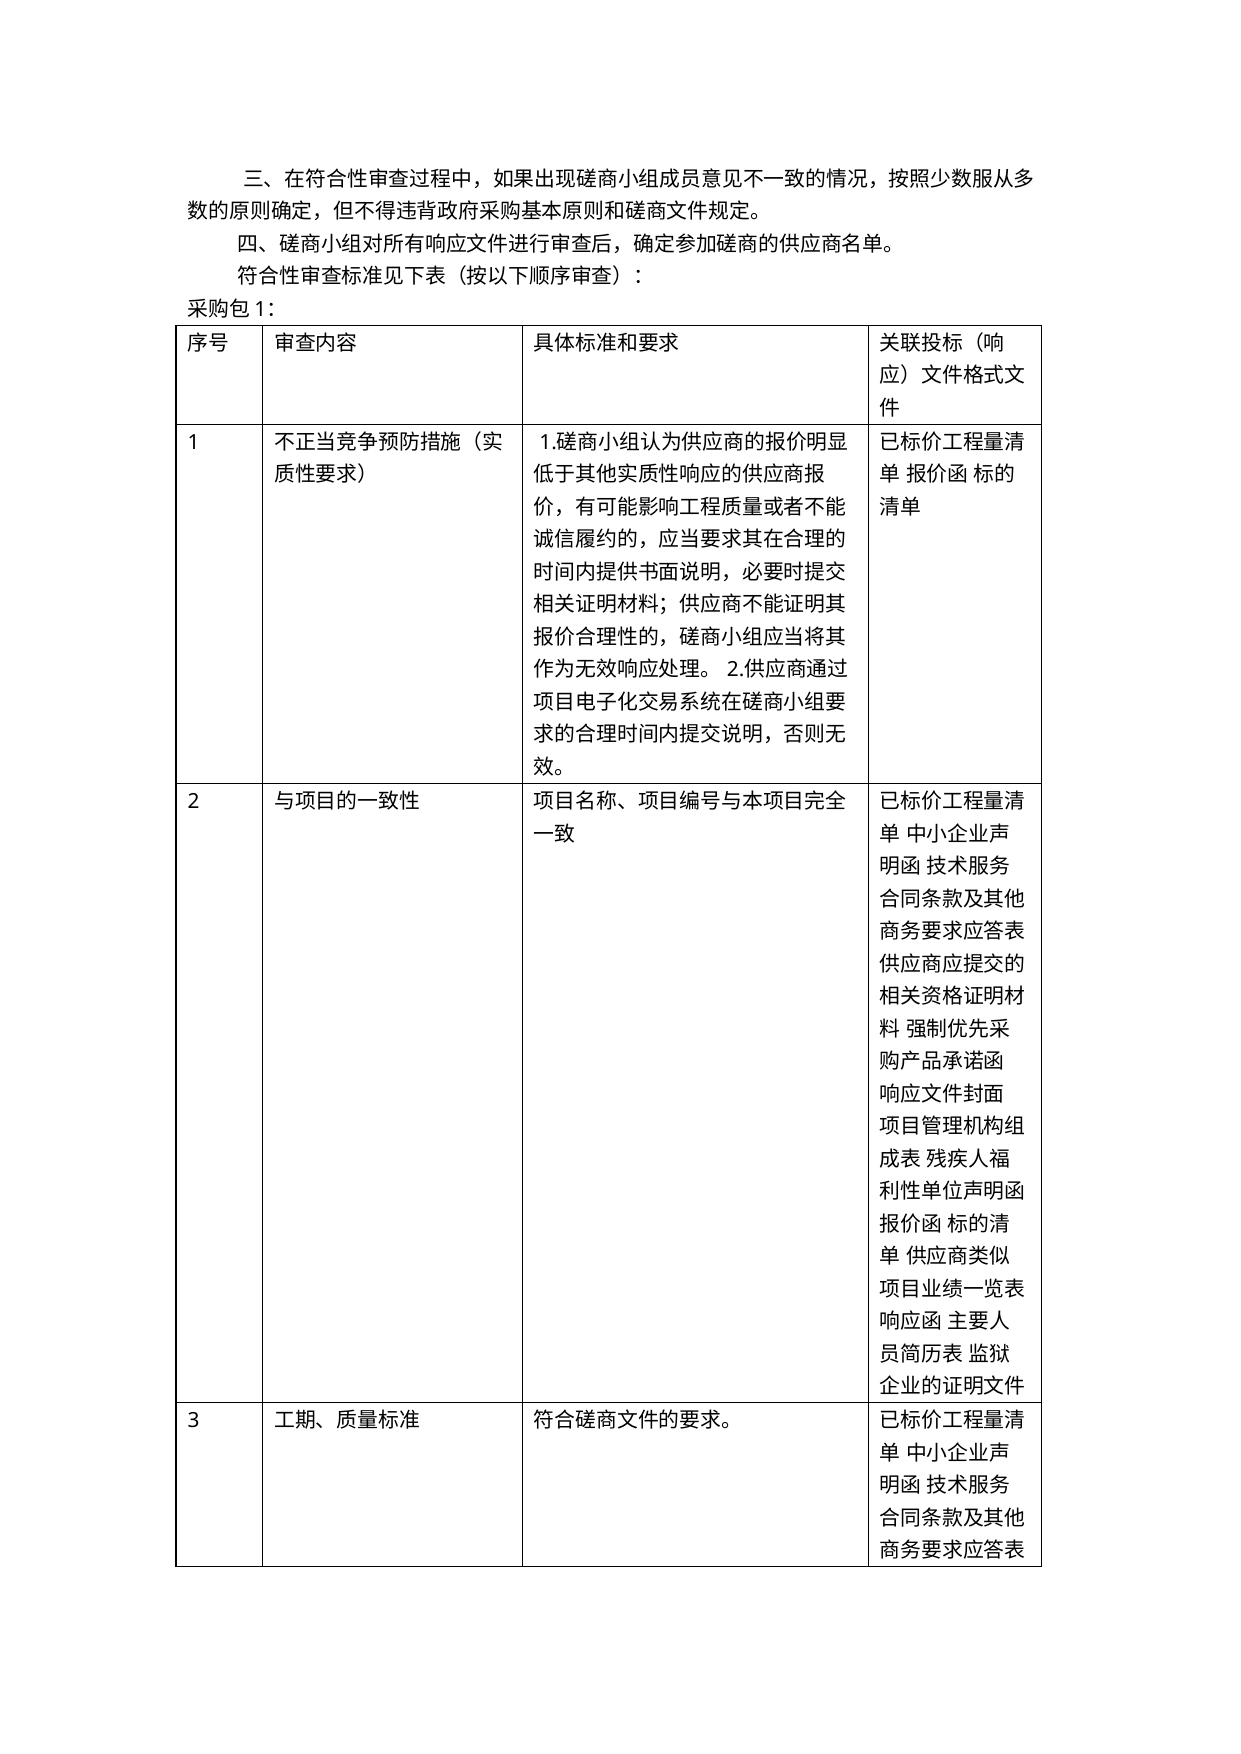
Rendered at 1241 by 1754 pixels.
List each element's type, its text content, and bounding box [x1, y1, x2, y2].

table_cell 已标价工程量清单 中小企业声明函 技术服务合同条款及其他商务要求应答表 供应商应提交的相关资格证明材料 强制优先采购产品承诺函 响应文件封面 项目管理机构组成表 残疾人福利性单位声明函 报价函 标的清单 供应商类似项目业绩一览表 响应函 主要人员简历表 监狱企业的证明文件 [869, 784, 1041, 1402]
text 四、磋商小组对所有响应文件进行审查后，确定参加磋商的供应商名单。 [187, 227, 1053, 259]
table_header 序号 [177, 326, 262, 423]
text 采购包1： [187, 292, 1053, 324]
table_cell 不正当竞争预防措施（实质性要求） [263, 425, 522, 783]
table_cell 1.磋商小组认为供应商的报价明显低于其他实质性响应的供应商报价，有可能影响工程质量或者不能诚信履约的，应当要求其在合理的时间内提供书面说明，必要时提交相关证明材料；供应商不能证明其报价合理性的，磋商小组应当将其作为无效响应处理。 2.供应商通过项目电子化交易系统在磋商小组要求的合理时间内提交说明，否则无效。 [523, 425, 868, 783]
table_header 关联投标（响应）文件格式文件 [869, 326, 1041, 423]
table_cell 1 [177, 425, 262, 783]
table_cell 项目名称、项目编号与本项目完全一致 [523, 784, 868, 1402]
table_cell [869, 1403, 1041, 1566]
table_cell 与项目的一致性 [263, 784, 522, 1402]
table_cell 已标价工程量清单 报价函 标的清单 [869, 425, 1041, 783]
table_cell 3 [177, 1403, 262, 1566]
text 三、在符合性审查过程中，如果出现磋商小组成员意见不一致的情况，按照少数服从多数的原则确定，但不得违背政府采购基本原则和磋商文件规定。 [187, 162, 1053, 227]
table_cell 符合磋商文件的要求。 [523, 1403, 868, 1566]
table_header 具体标准和要求 [523, 326, 868, 423]
table_cell 2 [177, 784, 262, 1402]
table_cell 工期、质量标准 [263, 1403, 522, 1566]
text 符合性审查标准见下表（按以下顺序审查）： [187, 259, 1053, 292]
table_header 审查内容 [263, 326, 522, 423]
